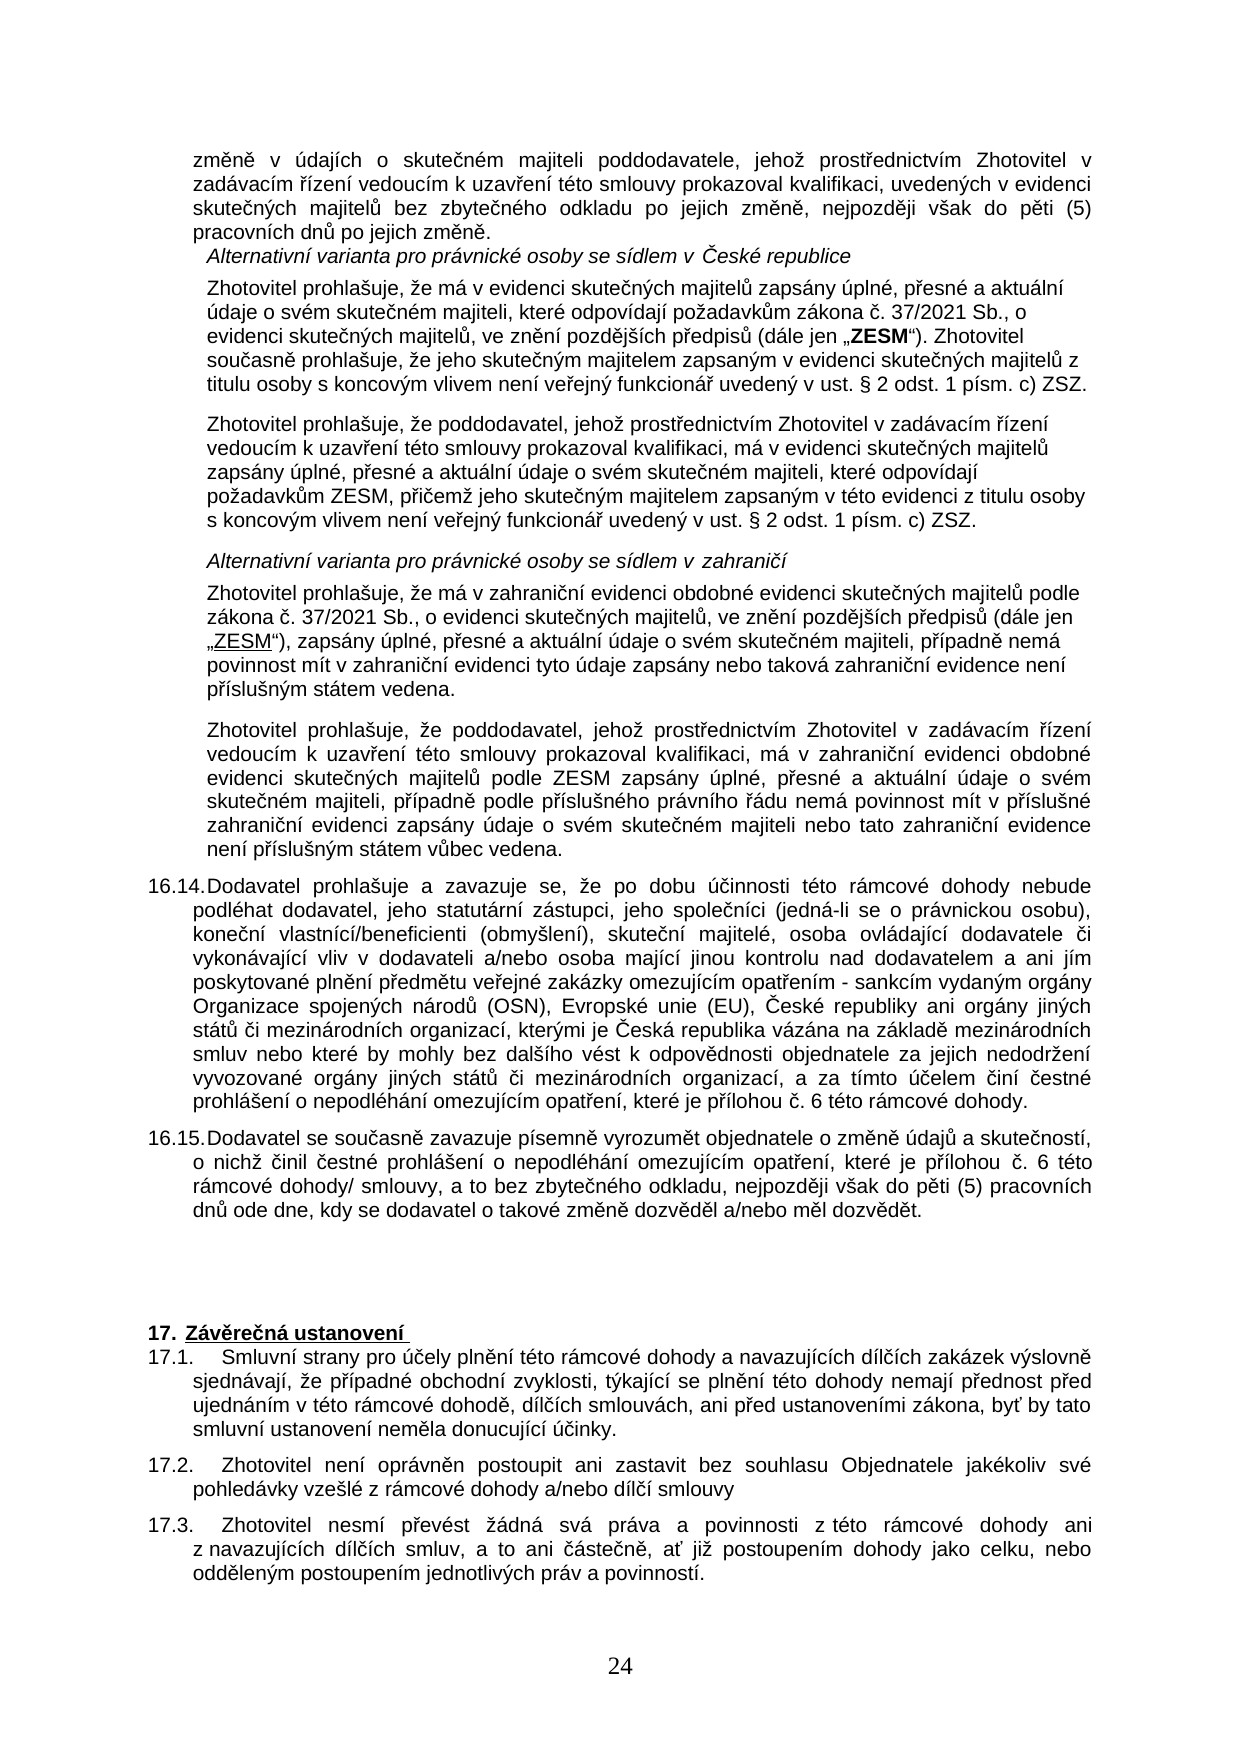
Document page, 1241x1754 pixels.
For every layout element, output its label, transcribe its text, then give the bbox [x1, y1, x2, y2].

list Dodavatel prohlašuje a zavazuje se, že po dobu účinnosti této rámcové dohody nebude podléhat dodavatel, jeho statutární zástupci, jeho společníci (jedná-li se o právnickou osobu), koneční vlastnící/beneficienti (obmyšlení), skuteční majitelé, osoba ovládající dodavatele či vykonávající vliv v dodavateli a/nebo osoba mající jinou kontrolu nad dodavatelem a ani jím poskytované plnění předmětu veřejné zakázky omezujícím opatřením - sankcím vydaným orgány Organizace spojených národů (OSN), Evropské unie (EU), České republiky ani orgány jiných států či mezinárodních organizací, kterými je Česká republika vázána na základě mezinárodních smluv nebo které by mohly bez dalšího vést k odpovědnosti objednatele za jejich nedodržení vyvozované orgány jiných států či mezinárodních organizací, a za tímto účelem činí čestné prohlášení o nepodléhání omezujícím opatření, které je přílohou č. 6 této rámcové dohody. [148, 874, 1093, 1113]
text Alternativní varianta pro právnické osoby se sídlem v zahraničí [177, 549, 1093, 573]
text Zhotovitel prohlašuje, že poddodavatel, jehož prostřednictvím Zhotovitel v zadávacím řízení vedoucím k uzavření této smlouvy prokazoval kvalifikaci, má v evidenci skutečných majitelů zapsány úplné, přesné a aktuální údaje o svém skutečném majiteli, které odpovídají požadavkům ZESM, přičemž jeho skutečným majitelem zapsaným v této evidenci z titulu osoby s koncovým vlivem není veřejný funkcionář uvedený v ust. § 2 odst. 1 písm. c) ZSZ. [207, 412, 1093, 532]
text Zhotovitel prohlašuje, že má v zahraniční evidenci obdobné evidenci skutečných majitelů podle zákona č. 37/2021 Sb., o evidenci skutečných majitelů, ve znění pozdějších předpisů (dále jen „ZESM“), zapsány úplné, přesné a aktuální údaje o svém skutečném majiteli, případně nemá povinnost mít v zahraniční evidenci tyto údaje zapsány nebo taková zahraniční evidence není příslušným státem vedena. [207, 581, 1093, 701]
list Zhotovitel není oprávněn postoupit ani zastavit bez souhlasu Objednatele jakékoliv své pohledávky vzešlé z rámcové dohody a/nebo dílčí smlouvy [148, 1453, 1093, 1501]
text Zhotovitel prohlašuje, že poddodavatel, jehož prostřednictvím Zhotovitel v zadávacím řízení vedoucím k uzavření této smlouvy prokazoval kvalifikaci, má v zahraniční evidenci obdobné evidenci skutečných majitelů podle ZESM zapsány úplné, přesné a aktuální údaje o svém skutečném majiteli, případně podle příslušného právního řádu nemá povinnost mít v příslušné zahraniční evidenci zapsány údaje o svém skutečném majiteli nebo tato zahraniční evidence není příslušným státem vůbec vedena. [207, 717, 1093, 861]
list Zhotovitel nesmí převést žádná svá práva a povinnosti z této rámcové dohody ani z navazujících dílčích smluv, a to ani částečně, ať již postoupením dohody jako celku, nebo odděleným postoupením jednotlivých práv a povinností. [148, 1513, 1093, 1585]
text Zhotovitel prohlašuje, že má v evidenci skutečných majitelů zapsány úplné, přesné a aktuální údaje o svém skutečném majiteli, které odpovídají požadavkům zákona č. 37/2021 Sb., o evidenci skutečných majitelů, ve znění pozdějších předpisů (dále jen „ZESM“). Zhotovitel současně prohlašuje, že jeho skutečným majitelem zapsaným v evidenci skutečných majitelů z titulu osoby s koncovým vlivem není veřejný funkcionář uvedený v ust. § 2 odst. 1 písm. c) ZSZ. [207, 276, 1093, 396]
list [148, 148, 1093, 243]
list Smluvní strany pro účely plnění této rámcové dohody a navazujících dílčích zakázek výslovně sjednávají, že případné obchodní zvyklosti, týkající se plnění této dohody nemají přednost před ujednáním v této rámcové dohodě, dílčích smlouvách, ani před ustanoveními zákona, byť by tato smluvní ustanovení neměla donucující účinky. [148, 1344, 1093, 1440]
list Dodavatel se současně zavazuje písemně vyrozumět objednatele o změně údajů a skutečností, o nichž činil čestné prohlášení o nepodléhání omezujícím opatření, které je přílohou č. 6 této rámcové dohody/ smlouvy, a to bez zbytečného odkladu, nejpozději však do pěti (5) pracovních dnů ode dne, kdy se dodavatel o takové změně dozvěděl a/nebo měl dozvědět. [148, 1126, 1093, 1222]
list Závěrečná ustanovení [148, 1321, 1093, 1344]
text Alternativní varianta pro právnické osoby se sídlem v České republice [177, 243, 1093, 267]
